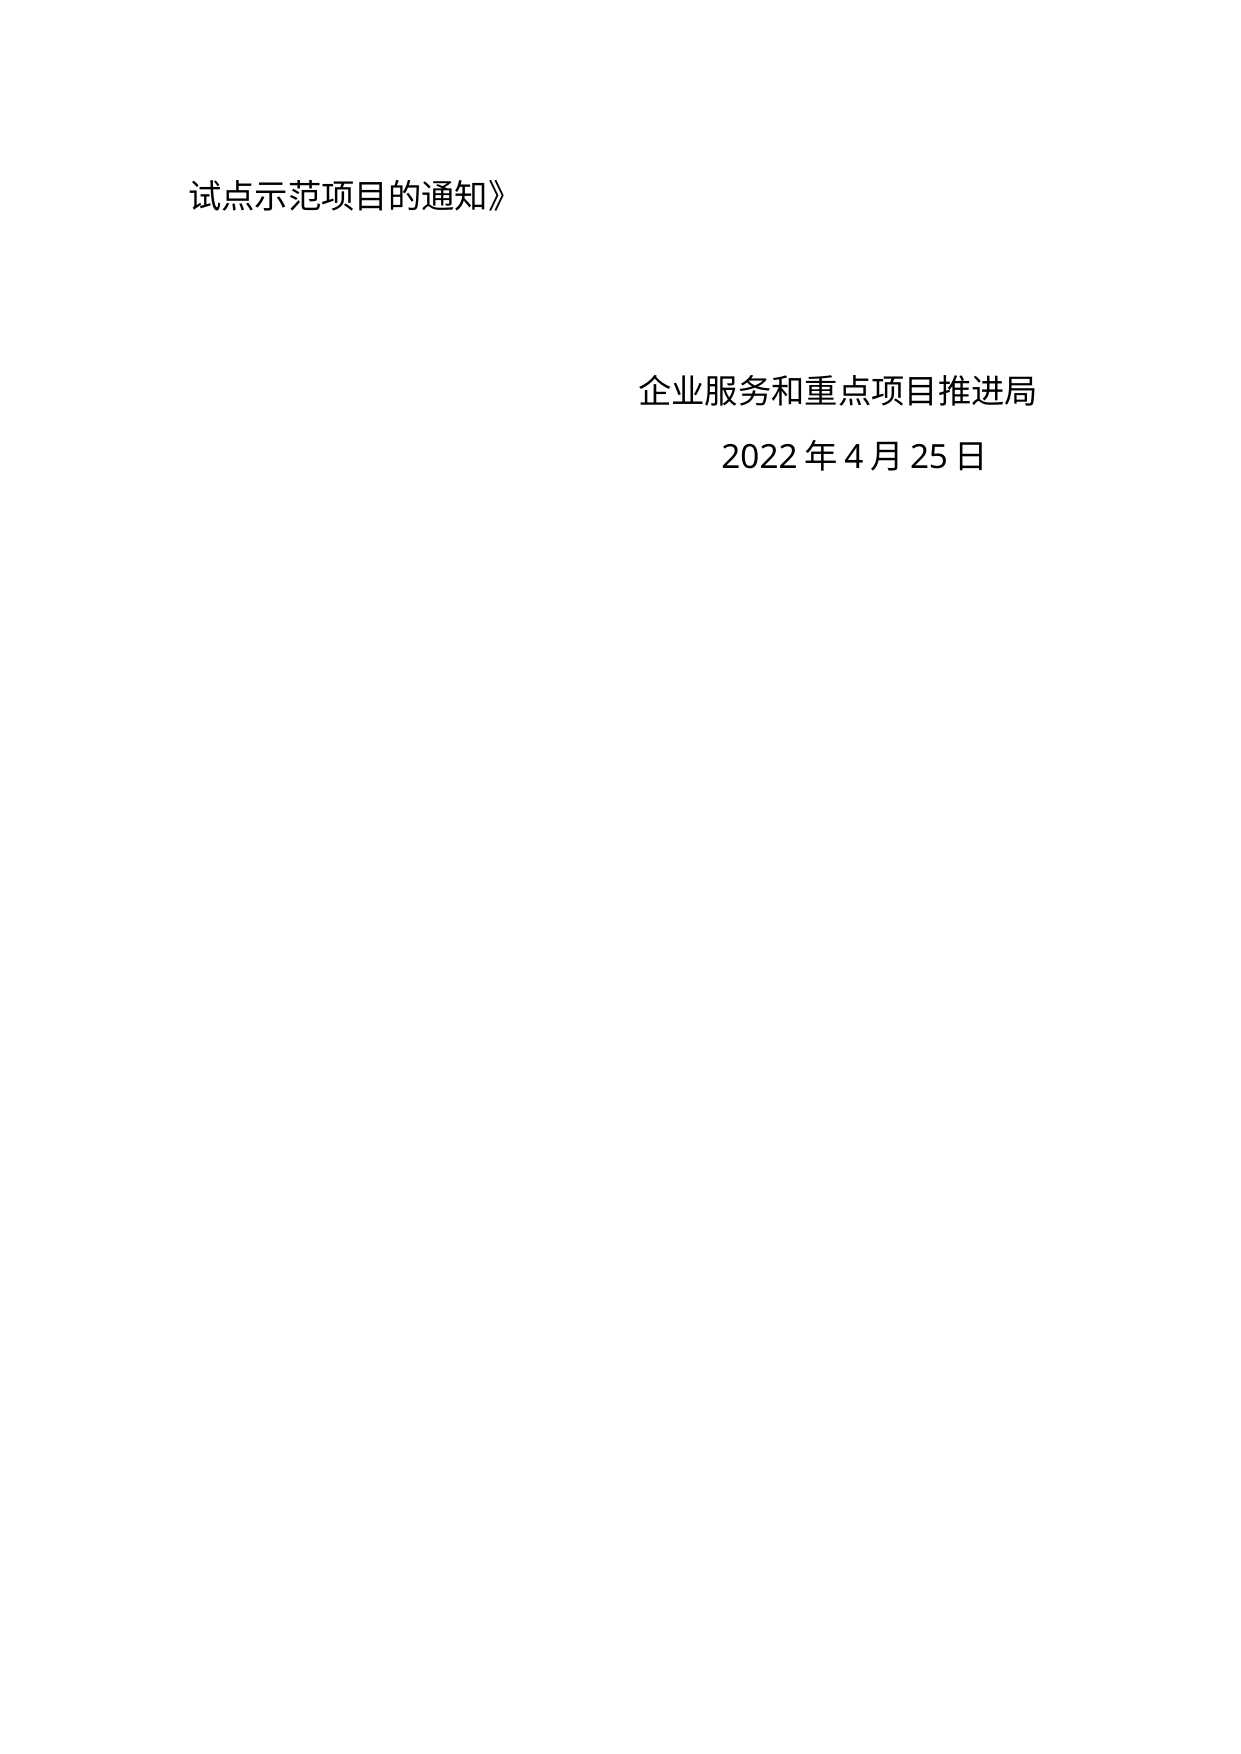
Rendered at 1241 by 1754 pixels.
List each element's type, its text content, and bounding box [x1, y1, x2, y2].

text 企业服务和重点项目推进局 [188, 357, 1052, 422]
text 2022年4月25日 [188, 422, 1052, 487]
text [188, 162, 1052, 227]
